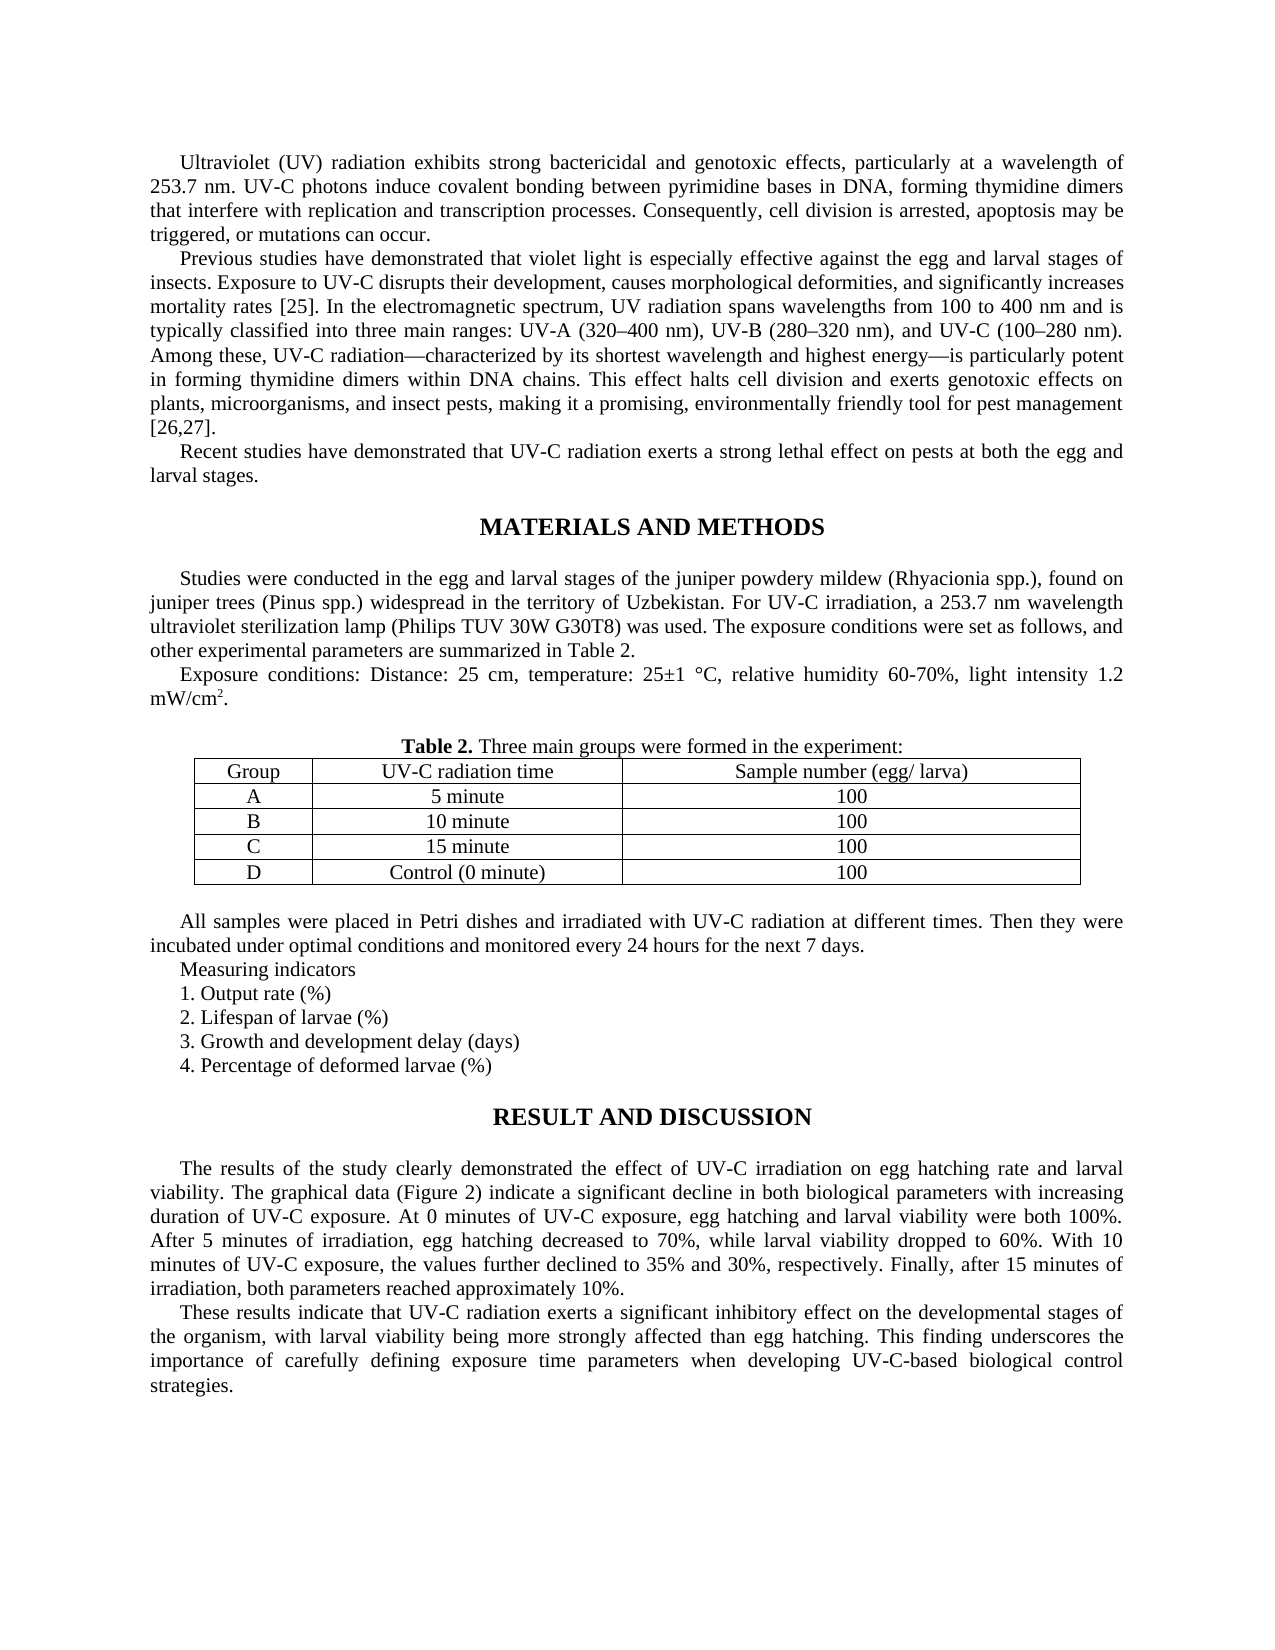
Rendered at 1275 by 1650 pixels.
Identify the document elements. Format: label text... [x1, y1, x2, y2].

table_cell 100 [623, 784, 1080, 808]
table_cell D [195, 860, 312, 884]
table_cell 100 [623, 860, 1080, 884]
table_cell Control (0 minute) [313, 860, 622, 884]
text Table 2. Three main groups were formed in the experiment: [150, 734, 1125, 758]
table_header UV-C radiation time [313, 759, 622, 783]
text 2. Lifespan of larvae (%) [150, 1005, 1125, 1029]
text Measuring indicators [150, 957, 1125, 981]
text MATERIALS AND METHODS [150, 512, 1125, 541]
text Studies were conducted in the egg and larval stages of the juniper powdery mildew (Rhyacionia spp.), found on juniper trees (Pinus spp.) widespread in the territory of Uzbekistan. For UV-C irradiation, a 253.7 nm wavelength ultraviolet sterilization lamp (Philips TUV 30W G30T8) was used. The exposure conditions were set as follows, and other experimental parameters are summarized in Table 2. [150, 566, 1125, 662]
table_cell 15 minute [313, 835, 622, 858]
text Recent studies have demonstrated that UV-C radiation exerts a strong lethal effect on pests at both the egg and larval stages. [150, 439, 1125, 487]
text Exposure conditions: Distance: 25 cm, temperature: 25±1 °C, relative humidity 60-70%, light intensity 1.2 mW/cm2. [150, 662, 1125, 710]
text 1. Output rate (%) [150, 981, 1125, 1005]
text RESULT AND DISCUSSION [150, 1102, 1125, 1131]
text These results indicate that UV-C radiation exerts a significant inhibitory effect on the developmental stages of the organism, with larval viability being more strongly affected than egg hatching. This finding underscores the importance of carefully defining exposure time parameters when developing UV-C-based biological control strategies. [150, 1300, 1125, 1397]
table_cell C [195, 835, 312, 858]
table_cell 100 [623, 835, 1080, 858]
text Ultraviolet (UV) radiation exhibits strong bactericidal and genotoxic effects, particularly at a wavelength of 253.7 nm. UV-C photons induce covalent bonding between pyrimidine bases in DNA, forming thymidine dimers that interfere with replication and transcription processes. Consequently, cell division is arrested, apoptosis may be triggered, or mutations can occur. [150, 150, 1125, 246]
text Previous studies have demonstrated that violet light is especially effective against the egg and larval stages of insects. Exposure to UV-C disrupts their development, causes morphological deformities, and significantly increases mortality rates [25]. In the electromagnetic spectrum, UV radiation spans wavelengths from 100 to 400 nm and is typically classified into three main ranges: UV-A (320–400 nm), UV-B (280–320 nm), and UV-C (100–280 nm). Among these, UV-C radiation—characterized by its shortest wavelength and highest energy—is particularly potent in forming thymidine dimers within DNA chains. This effect halts cell division and exerts genotoxic effects on plants, microorganisms, and insect pests, making it a promising, environmentally friendly tool for pest management [26,27]. [150, 246, 1125, 439]
table_cell 5 minute [313, 784, 622, 808]
table_cell B [195, 809, 312, 833]
text 4. Percentage of deformed larvae (%) [150, 1053, 1125, 1077]
text All samples were placed in Petri dishes and irradiated with UV-C radiation at different times. Then they were incubated under optimal conditions and monitored every 24 hours for the next 7 days. [150, 909, 1125, 957]
table_header Sample number (egg/ larva) [623, 759, 1080, 783]
table_header Group [195, 759, 312, 783]
text 3. Growth and development delay (days) [150, 1029, 1125, 1053]
table_cell 100 [623, 809, 1080, 833]
table_cell 10 minute [313, 809, 622, 833]
table_cell A [195, 784, 312, 808]
text The results of the study clearly demonstrated the effect of UV-C irradiation on egg hatching rate and larval viability. The graphical data (Figure 2) indicate a significant decline in both biological parameters with increasing duration of UV-C exposure. At 0 minutes of UV-C exposure, egg hatching and larval viability were both 100%. After 5 minutes of irradiation, egg hatching decreased to 70%, while larval viability dropped to 60%. With 10 minutes of UV-C exposure, the values further declined to 35% and 30%, respectively. Finally, after 15 minutes of irradiation, both parameters reached approximately 10%. [150, 1156, 1125, 1300]
